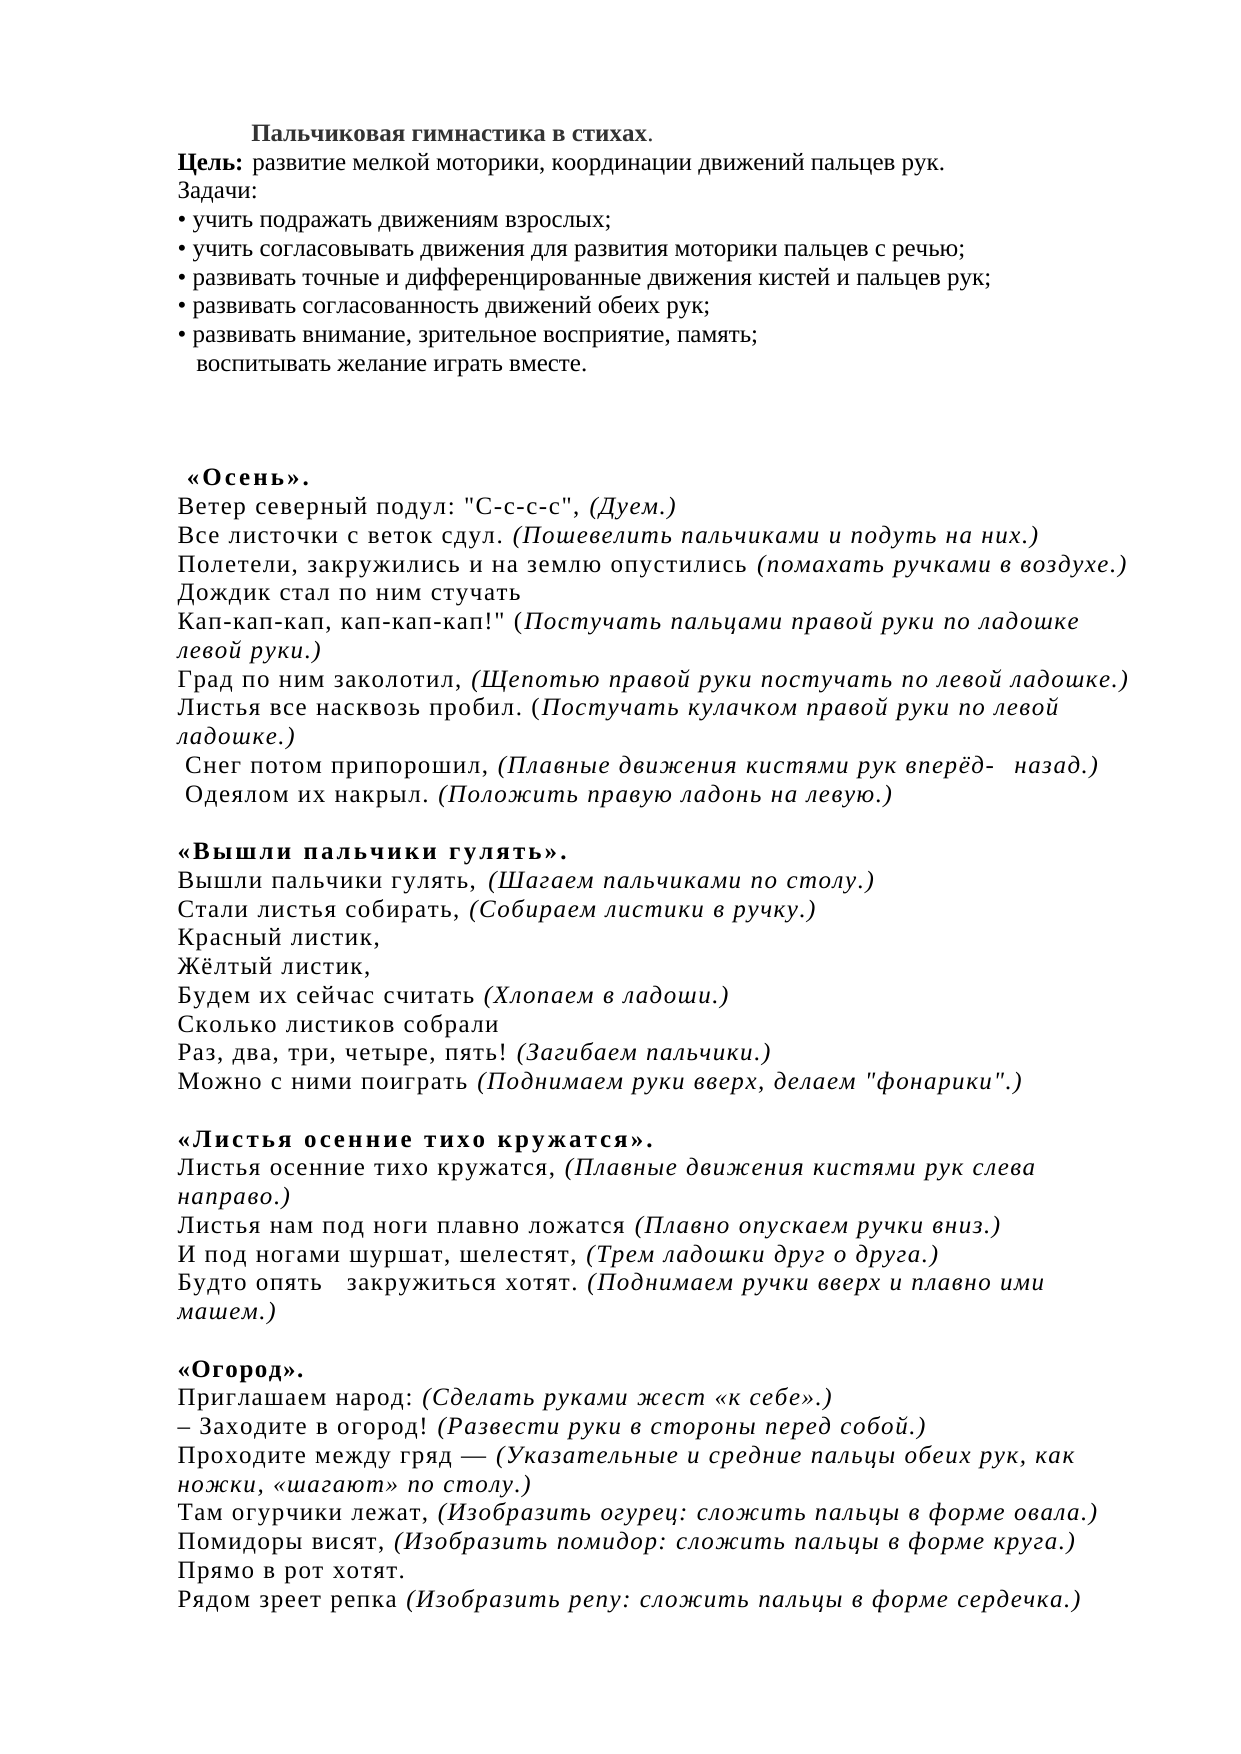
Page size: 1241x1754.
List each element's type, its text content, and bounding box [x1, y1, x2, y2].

text Листья осенние тихо кружатся, (Плавные движения кистями рук слева направо.) [177, 1152, 1152, 1210]
text Будто опять закружиться хотят. (Поднимаем ручки вверх и плавно ими машем.) [177, 1267, 1152, 1325]
text Можно с ними поиграть (Поднимаем руки вверх, делаем "фонарики".) [177, 1066, 1152, 1095]
text Будем их сейчас считать (Хлопаем в ладоши.) [177, 980, 1152, 1009]
text Помидоры висят, (Изобразить помидор: сложить пальцы в форме круга.) [177, 1526, 1152, 1555]
text Пальчиковая гимнастика в стихах. [177, 118, 1152, 147]
text Листья все насквозь пробил. (Постучать кулачком правой руки по левой ладошке.) [177, 692, 1152, 750]
text Снег потом припорошил, (Плавные движения кистями рук вперёд- назад.) [177, 750, 1152, 779]
text Кап-кап-кап, кап-кап-кап!" (Постучать пальцами правой руки по ладошке левой руки.) [177, 606, 1152, 664]
text Цель: развитие мелкой моторики, координации движений пальцев рук. [177, 147, 1152, 176]
text «Осень». [177, 462, 1152, 491]
text Ветер северный подул: "С-с-с-с", (Дуем.) [177, 491, 1152, 520]
text Проходите между гряд — (Указательные и средние пальцы обеих рук, как ножки, «шагают» по столу.) [177, 1440, 1152, 1497]
text «Листья осенние тихо кружатся». [177, 1124, 1152, 1152]
text «Вышли пальчики гулять». [177, 836, 1152, 865]
text Стали листья собирать, (Собираем листики в ручку.) [177, 894, 1152, 922]
text Вышли пальчики гулять, (Шагаем пальчиками по столу.) [177, 865, 1152, 894]
text Град по ним заколотил, (Щепотью правой руки постучать по левой ладошке.) [177, 664, 1152, 692]
text И под ногами шуршат, шелестят, (Трем ладошки друг о друга.) [177, 1239, 1152, 1267]
text • развивать согласованность движений обеих рук; [177, 291, 1152, 319]
text • развивать точные и дифференцированные движения кистей и пальцев рук; [177, 262, 1152, 291]
text Жёлтый листик, [177, 951, 1152, 980]
text «Огород». [177, 1354, 1152, 1382]
text Задачи: [177, 176, 1152, 204]
text Сколько листиков собрали [177, 1009, 1152, 1037]
text Все листочки с веток сдул. (Пошевелить пальчиками и подуть на них.) [177, 520, 1152, 549]
text Рядом зреет репка (Изобразить репу: сложить пальцы в форме сердечка.) [177, 1584, 1152, 1612]
text Полетели, закружились и на землю опустились (помахать ручками в воздухе.) [177, 549, 1152, 577]
text • учить подражать движениям взрослых; [177, 204, 1152, 233]
text Листья нам под ноги плавно ложатся (Плавно опускаем ручки вниз.) [177, 1210, 1152, 1239]
text Раз, два, три, четыре, пять! (Загибаем пальчики.) [177, 1037, 1152, 1066]
text • развивать внимание, зрительное восприятие, память; [177, 319, 1152, 348]
text воспитывать желание играть вместе. [177, 348, 1152, 377]
text Одеялом их накрыл. (Положить правую ладонь на левую.) [177, 779, 1152, 807]
text Дождик стал по ним стучать [177, 577, 1152, 606]
text Там огурчики лежат, (Изобразить огурец: сложить пальцы в форме овала.) [177, 1497, 1152, 1526]
text Приглашаем народ: (Сделать руками жест «к себе».) [177, 1382, 1152, 1411]
text Прямо в рот хотят. [177, 1555, 1152, 1584]
text Красный листик, [177, 922, 1152, 951]
text • учить согласовывать движения для развития моторики пальцев с речью; [177, 233, 1152, 262]
text – Заходите в огород! (Развести руки в стороны перед собой.) [177, 1411, 1152, 1440]
